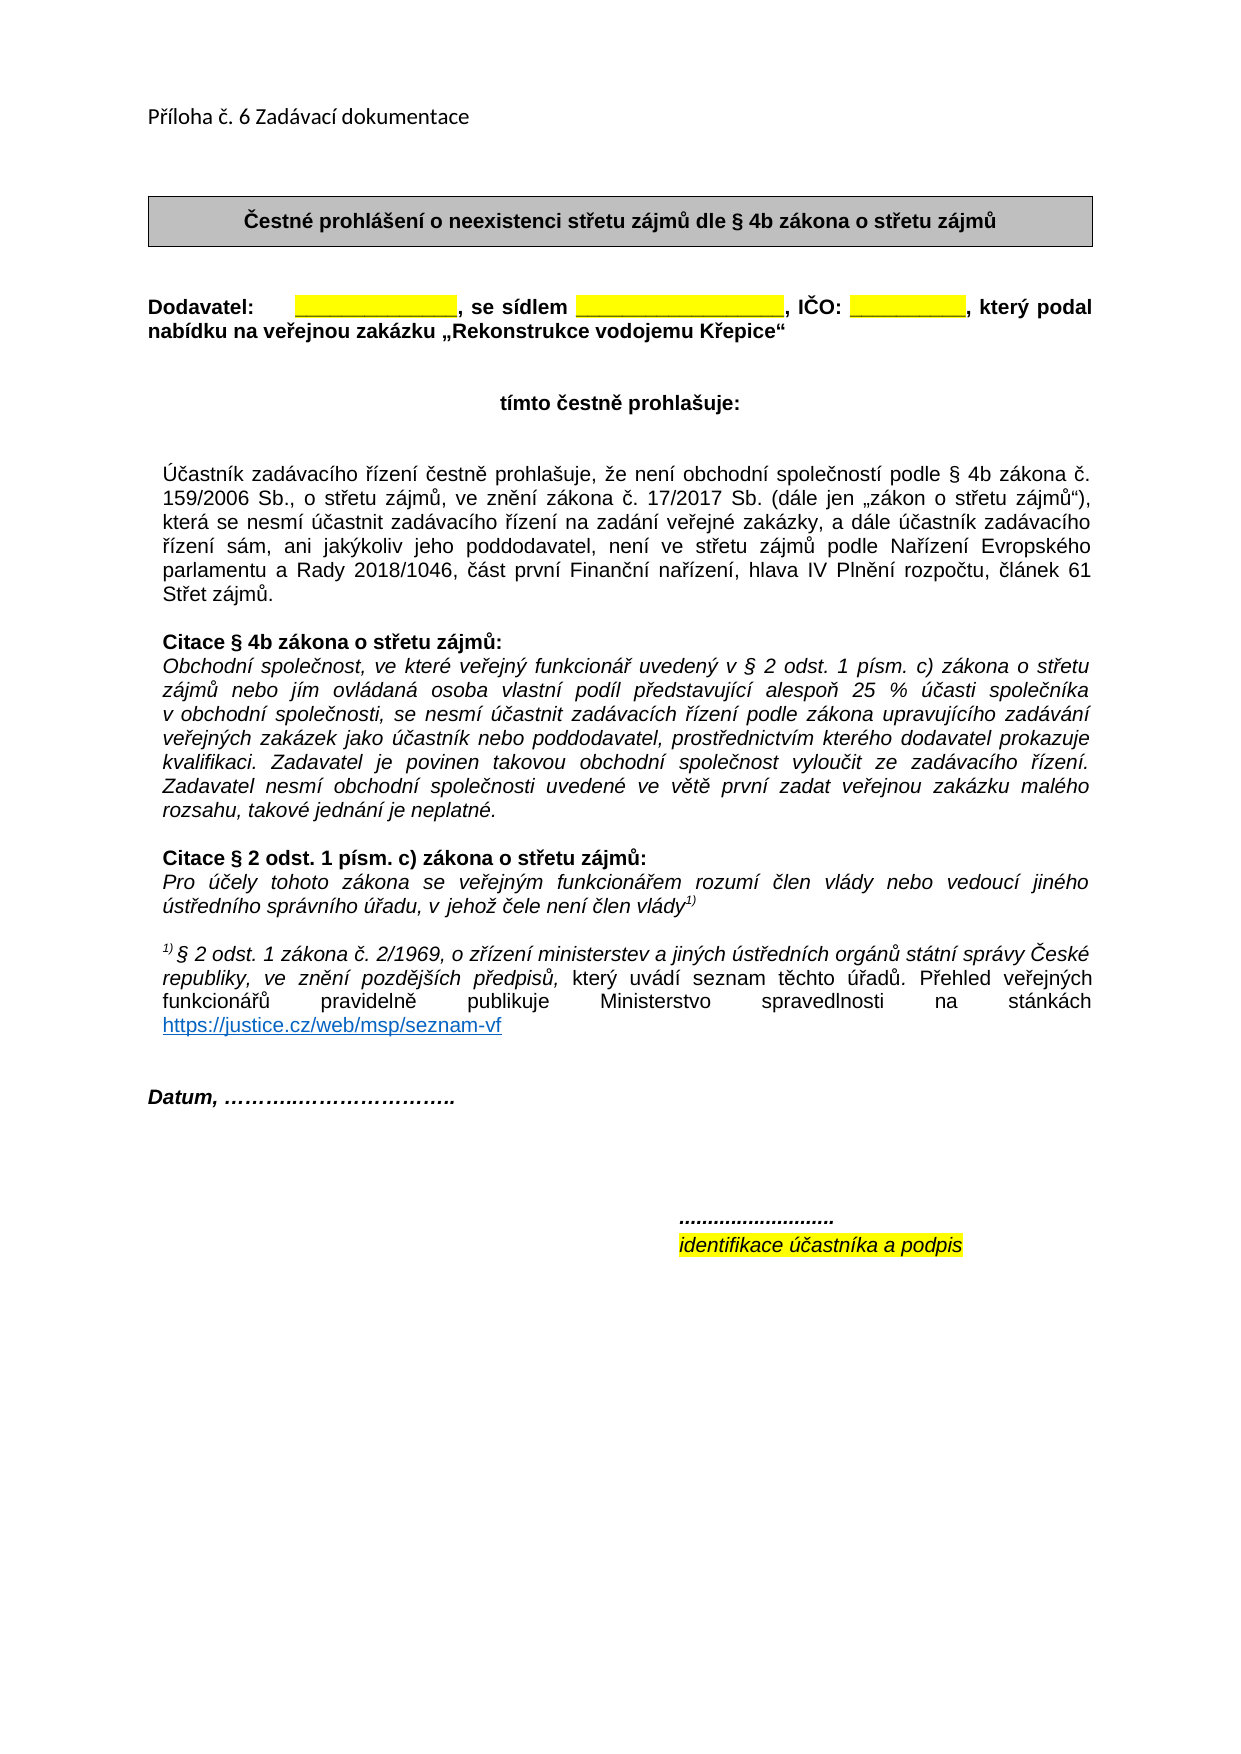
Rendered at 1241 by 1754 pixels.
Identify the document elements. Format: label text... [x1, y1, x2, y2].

table_header Čestné prohlášení o neexistenci střetu zájmů dle § 4b zákona o střetu zájmů [149, 197, 1092, 246]
text Citace § 4b zákona o střetu zájmů: [162, 630, 1093, 654]
text Dodavatel: ______________, se sídlem __________________, IČO: __________, který podal nabídku na veřejnou zakázku „Rekonstrukce vodojemu Křepice“ [148, 294, 1093, 342]
text Datum, ………..………………….. [148, 1085, 1093, 1109]
text Účastník zadávacího řízení čestně prohlašuje, že není obchodní společností podle § 4b zákona č. 159/2006 Sb., o střetu zájmů, ve znění zákona č. 17/2017 Sb. (dále jen „zákon o střetu zájmů“), která se nesmí účastnit zadávacího řízení na zadání veřejné zakázky, a dále účastník zadávacího řízení sám, ani jakýkoliv jeho poddodavatel, není ve střetu zájmů podle Nařízení Evropského parlamentu a Rady 2018/1046, část první Finanční nařízení, hlava IV Plnění rozpočtu, článek 61 Střet zájmů. [162, 462, 1093, 606]
text tímto čestně prohlašuje: [148, 390, 1093, 414]
text 1) § 2 odst. 1 zákona č. 2/1969, o zřízení ministerstev a jiných ústředních orgánů státní správy České republiky, ve znění pozdějších předpisů, který uvádí seznam těchto úřadů. Přehled veřejných funkcionářů pravidelně publikuje Ministerstvo spravedlnosti na stánkách https://justice.cz/web/msp/seznam-vf [162, 941, 1093, 1037]
text Obchodní společnost, ve které veřejný funkcionář uvedený v § 2 odst. 1 písm. c) zákona o střetu zájmů nebo jím ovládaná osoba vlastní podíl představující alespoň 25 % účasti společníka v obchodní společnosti, se nesmí účastnit zadávacích řízení podle zákona upravujícího zadávání veřejných zakázek jako účastník nebo poddodavatel, prostřednictvím kterého dodavatel prokazuje kvalifikaci. Zadavatel je povinen takovou obchodní společnost vyloučit ze zadávacího řízení. Zadavatel nesmí obchodní společnosti uvedené ve větě první zadat veřejnou zakázku malého rozsahu, takové jednání je neplatné. [162, 654, 1093, 822]
text Pro účely tohoto zákona se veřejným funkcionářem rozumí člen vlády nebo vedoucí jiného ústředního správního úřadu, v jehož čele není člen vlády1) [162, 869, 1093, 917]
text Citace § 2 odst. 1 písm. c) zákona o střetu zájmů: [162, 846, 1093, 869]
text ........................... identifikace účastníka a podpis [679, 1205, 1093, 1258]
